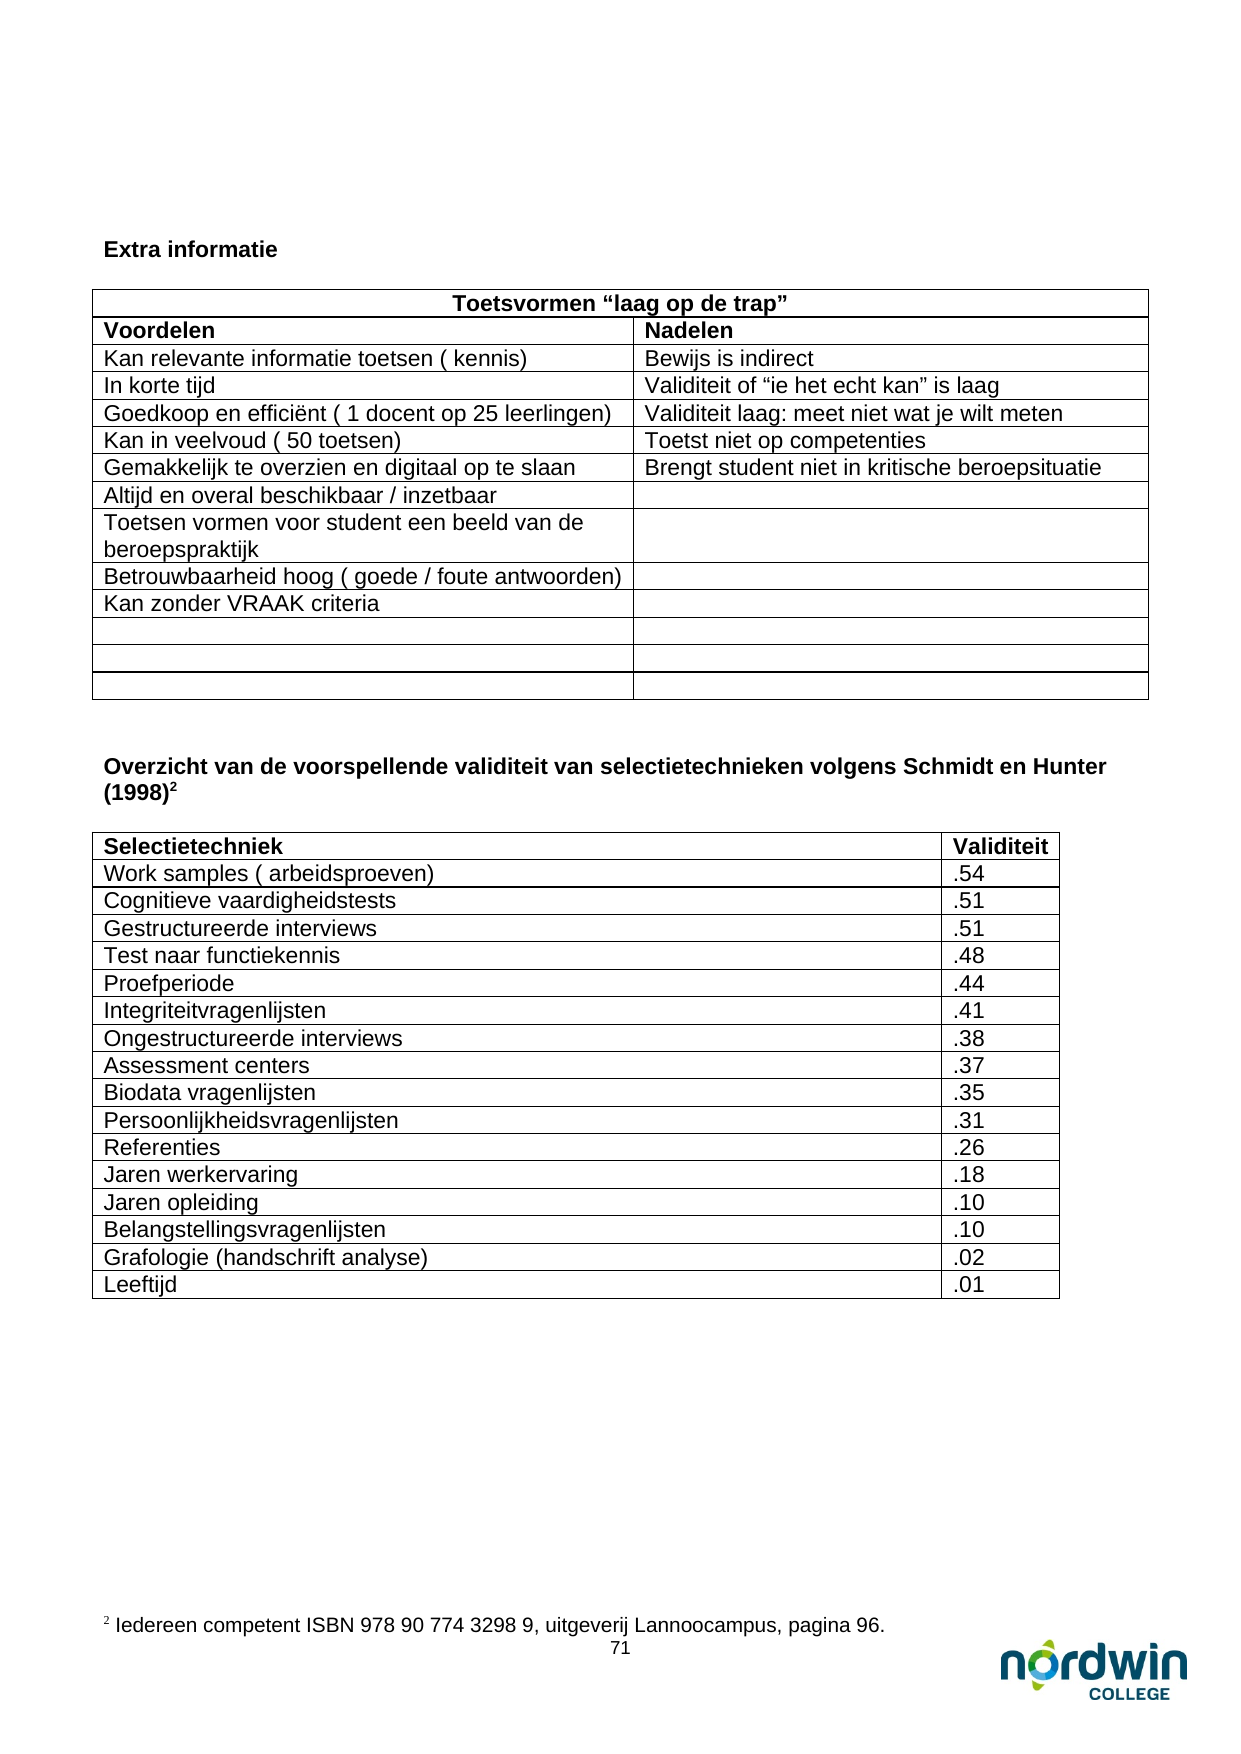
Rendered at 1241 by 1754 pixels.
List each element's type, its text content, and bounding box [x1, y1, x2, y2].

table_cell [93, 673, 633, 699]
table_cell .31 [942, 1107, 1059, 1133]
table_cell Bewijs is indirect [634, 345, 1148, 371]
table_cell [634, 645, 1148, 671]
table_cell [634, 618, 1148, 644]
table_cell Gestructureerde interviews [93, 915, 941, 941]
table_cell .51 [942, 915, 1059, 941]
table_cell Altijd en overal beschikbaar / inzetbaar [93, 482, 633, 508]
table_cell Brengt student niet in kritische beroepsituatie [634, 454, 1148, 481]
table_cell .01 [942, 1271, 1059, 1297]
table_cell Belangstellingsvragenlijsten [93, 1216, 941, 1243]
table_cell .37 [942, 1052, 1059, 1078]
table_cell [634, 563, 1148, 589]
table_cell In korte tijd [93, 372, 633, 398]
table_cell [634, 482, 1148, 508]
table_cell [634, 590, 1148, 617]
table_header Validiteit [942, 833, 1059, 859]
picture [1001, 1639, 1187, 1700]
table_cell .18 [942, 1161, 1059, 1188]
table_cell Betrouwbaarheid hoog ( goede / foute antwoorden) [93, 563, 633, 589]
table_cell [93, 645, 633, 671]
text Extra informatie [103, 236, 1137, 263]
table_cell .10 [942, 1216, 1059, 1243]
table_cell [634, 509, 1148, 562]
text Overzicht van de voorspellende validiteit van selectietechnieken volgens Schmidt en Hunter (1998) [103, 753, 1137, 805]
table_cell Grafologie (handschrift analyse) [93, 1244, 941, 1270]
table_cell .38 [942, 1025, 1059, 1051]
table_cell Gemakkelijk te overzien en digitaal op te slaan [93, 454, 633, 481]
table_cell Validiteit laag: meet niet wat je wilt meten [634, 400, 1148, 426]
table_cell Cognitieve vaardigheidstests [93, 888, 941, 914]
table_cell Toetst niet op competenties [634, 427, 1148, 453]
table_cell Validiteit of “ie het echt kan” is laag [634, 372, 1148, 398]
table_cell Kan relevante informatie toetsen ( kennis) [93, 345, 633, 371]
table_cell Kan in veelvoud ( 50 toetsen) [93, 427, 633, 453]
table_cell .35 [942, 1079, 1059, 1106]
table_cell .44 [942, 970, 1059, 996]
table_cell [634, 673, 1148, 699]
table_cell .48 [942, 942, 1059, 969]
table_cell Goedkoop en efficiënt ( 1 docent op 25 leerlingen) [93, 400, 633, 426]
table_cell .02 [942, 1244, 1059, 1270]
table_cell Nadelen [634, 318, 1148, 344]
table_cell Ongestructureerde interviews [93, 1025, 941, 1051]
table_cell Voordelen [93, 318, 633, 344]
table_cell Kan zonder VRAAK criteria [93, 590, 633, 617]
table_cell Test naar functiekennis [93, 942, 941, 969]
table_header Toetsvormen “laag op de trap” [93, 290, 1148, 316]
table_cell Integriteitvragenlijsten [93, 997, 941, 1023]
table_cell Work samples ( arbeidsproeven) [93, 860, 941, 886]
table_cell .54 [942, 860, 1059, 886]
table_cell .26 [942, 1134, 1059, 1160]
table_cell Proefperiode [93, 970, 941, 996]
table_cell Referenties [93, 1134, 941, 1160]
table_cell .10 [942, 1189, 1059, 1215]
table_header Selectietechniek [93, 833, 941, 859]
table_cell Persoonlijkheidsvragenlijsten [93, 1107, 941, 1133]
table_cell .41 [942, 997, 1059, 1023]
table_cell Toetsen vormen voor student een beeld van de beroepspraktijk [93, 509, 633, 562]
table_cell .51 [942, 888, 1059, 914]
table_cell Jaren opleiding [93, 1189, 941, 1215]
table_cell Assessment centers [93, 1052, 941, 1078]
table_cell Leeftijd [93, 1271, 941, 1297]
table_cell Biodata vragenlijsten [93, 1079, 941, 1106]
table_cell [93, 618, 633, 644]
table_cell Jaren werkervaring [93, 1161, 941, 1188]
